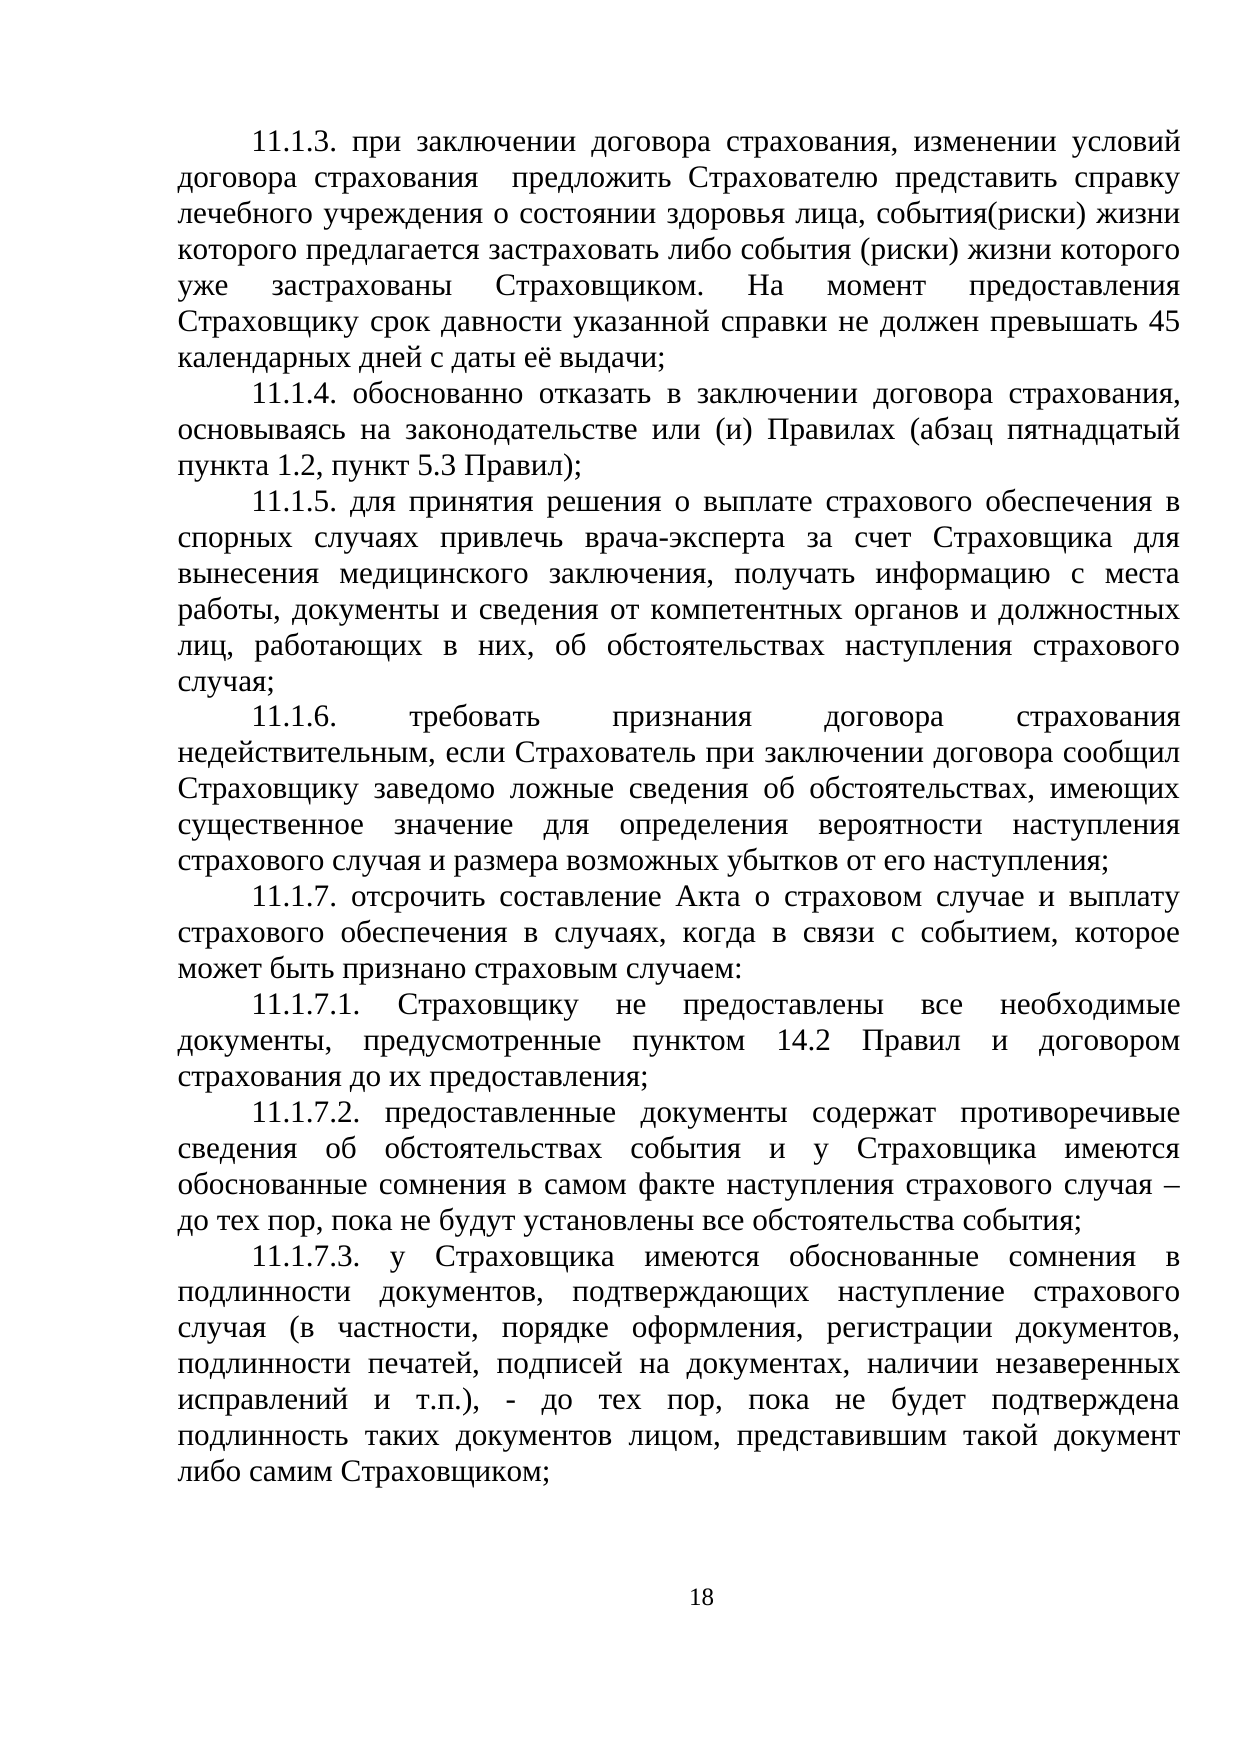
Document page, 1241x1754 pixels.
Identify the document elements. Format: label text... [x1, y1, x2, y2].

text 11.1.4. обоснованно отказать в заключении договора страхования, основываясь на законодательстве или (и) Правилах (абзац пятнадцатый пункта 1.2, пункт 5.3 Правил); 11.1.5. для принятия решения о выплате страхового обеспечения в спорных случаях привлечь врача-эксперта за счет Страховщика для вынесения медицинского заключения, получать информацию с места работы, документы и сведения от компетентных органов и должностных лиц, работающих в них, об обстоятельствах наступления страхового случая; [177, 374, 1181, 698]
text 11.1.7.3. у Страховщика имеются обоснованные сомнения в подлинности документов, подтверждающих наступление страхового случая (в частности, порядке оформления, регистрации документов, подлинности печатей, подписей на документах, наличии незаверенных исправлений и т.п.), - до тех пор, пока не будет подтверждена подлинность таких документов лицом, представившим такой документ либо самим Страховщиком; [177, 1237, 1181, 1488]
text 11.1.7. отсрочить составление Акта о страховом случае и выплату страхового обеспечения в случаях, когда в связи с событием, которое может быть признано страховым случаем: [177, 877, 1181, 985]
text 11.1.7.2. предоставленные документы содержат противоречивые сведения об обстоятельствах события и у Страховщика имеются обоснованные сомнения в самом факте наступления страхового случая – до тех пор, пока не будут установлены все обстоятельства события; [177, 1093, 1181, 1237]
text 11.1.7.1. Страховщику не предоставлены все необходимые документы, предусмотренные пунктом 14.2 Правил и договором страхования до их предоставления; [177, 985, 1181, 1093]
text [177, 123, 1181, 374]
text 11.1.6. требовать признания договора страхования недействительным, если Страхователь при заключении договора сообщил Страховщику заведомо ложные сведения об обстоятельствах, имеющих существенное значение для определения вероятности наступления страхового случая и размера возможных убытков от его наступления; [177, 698, 1181, 877]
